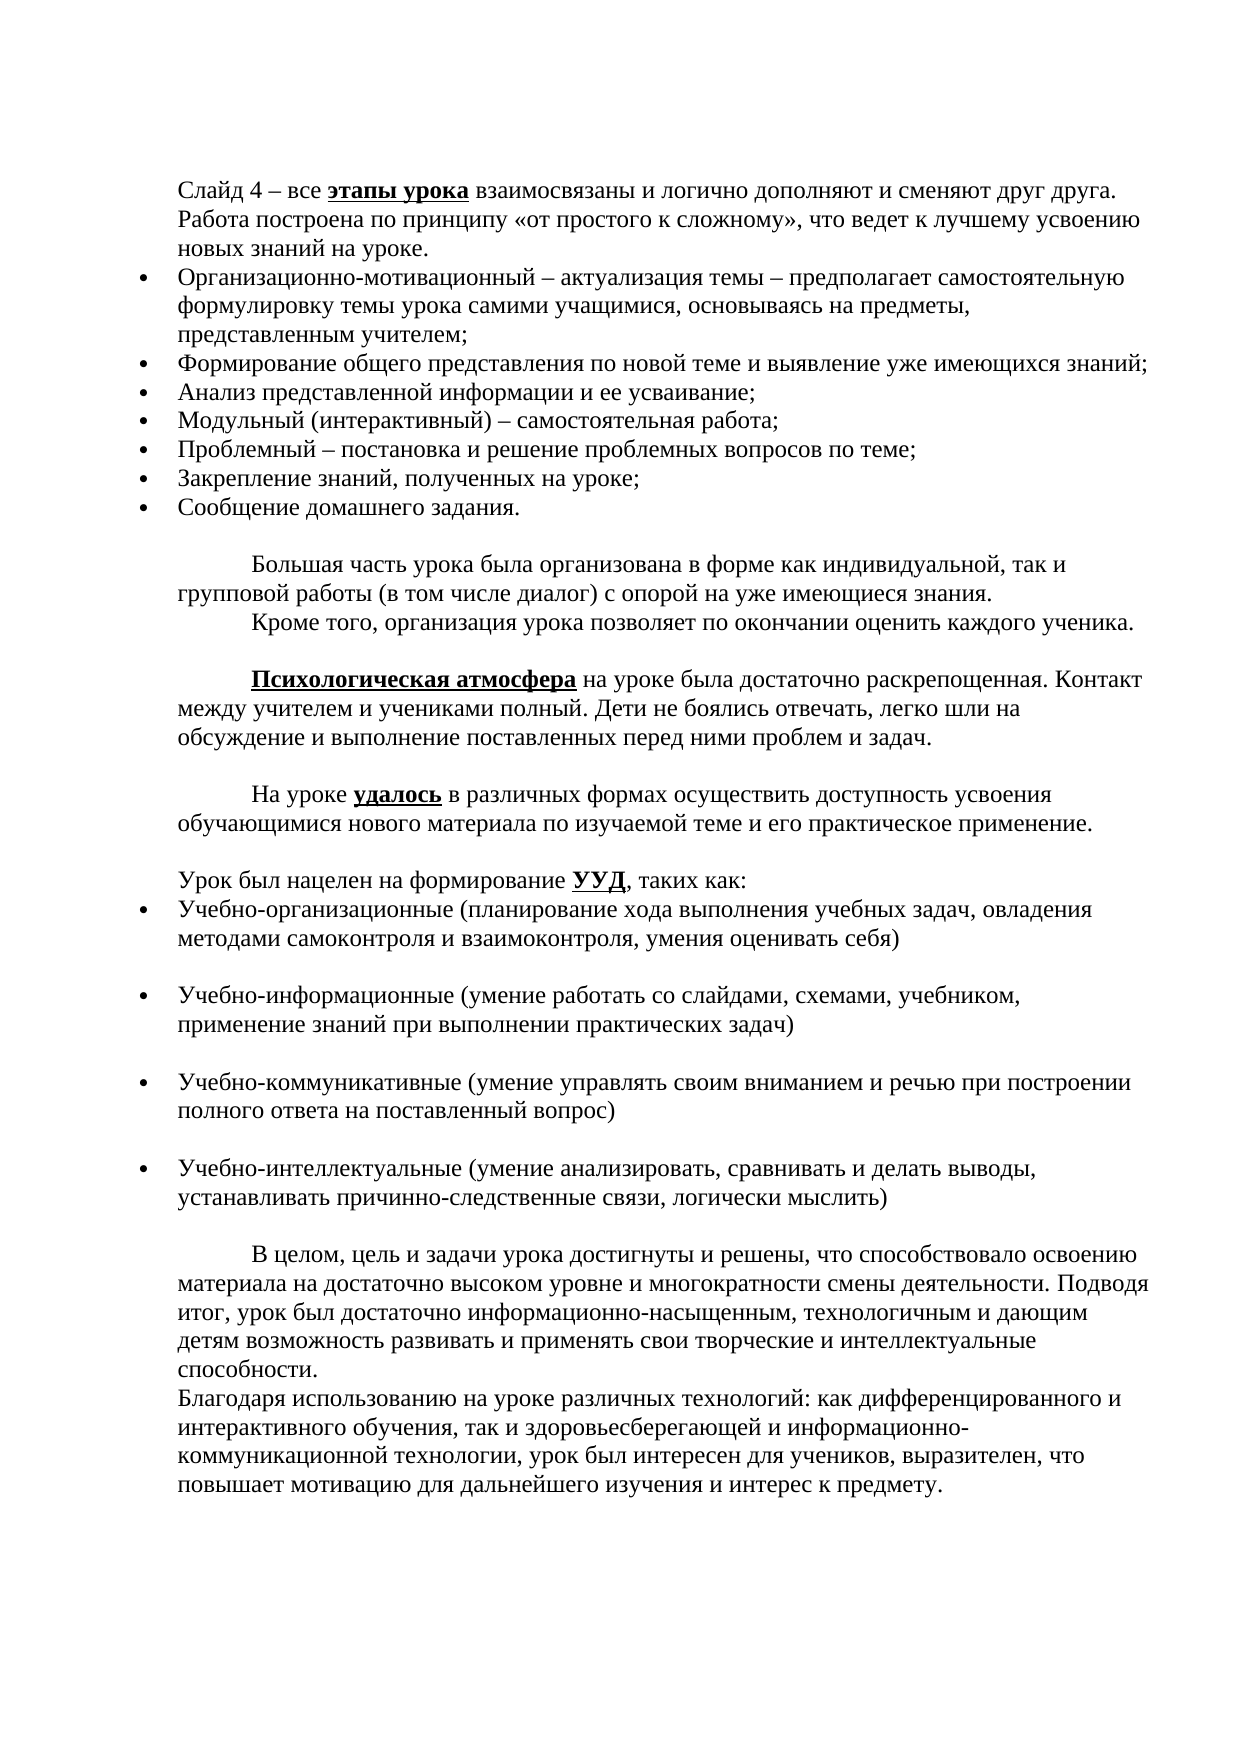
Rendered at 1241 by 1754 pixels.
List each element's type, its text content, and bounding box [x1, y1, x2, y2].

list Учебно-интеллектуальные (умение анализировать, сравнивать и делать выводы, устанавливать причинно-следственные связи, логически мыслить) [140, 1153, 1152, 1211]
list Модульный (интерактивный) – самостоятельная работа; [140, 406, 1152, 434]
list Закрепление знаний, полученных на уроке; [140, 463, 1152, 492]
list Сообщение домашнего задания. [140, 492, 1152, 521]
list Учебно-коммуникативные (умение управлять своим вниманием и речью при построении полного ответа на поставленный вопрос) [140, 1067, 1152, 1124]
list Формирование общего представления по новой теме и выявление уже имеющихся знаний; [140, 348, 1152, 377]
list Организационно-мотивационный – актуализация темы – предполагает самостоятельную формулировку темы урока самими учащимися, основываясь на предметы, представленным учителем; [140, 262, 1152, 348]
list Учебно-информационные (умение работать со слайдами, схемами, учебником, применение знаний при выполнении практических задач) [140, 981, 1152, 1038]
text На уроке удалось в различных формах осуществить доступность усвоения обучающимися нового материала по изучаемой теме и его практическое применение. [177, 779, 1152, 837]
text Кроме того, организация урока позволяет по окончании оценить каждого ученика. [177, 607, 1152, 636]
text Большая часть урока была организована в форме как индивидуальной, так и групповой работы (в том числе диалог) с опорой на уже имеющиеся знания. [177, 549, 1152, 607]
list Учебно-организационные (планирование хода выполнения учебных задач, овладения методами самоконтроля и взаимоконтроля, умения оценивать себя) [140, 894, 1152, 952]
text Психологическая атмосфера на уроке была достаточно раскрепощенная. Контакт между учителем и учениками полный. Дети не боялись отвечать, легко шли на обсуждение и выполнение поставленных перед ними проблем и задач. [177, 664, 1152, 751]
list Анализ представленной информации и ее усваивание; [140, 377, 1152, 406]
text Урок был нацелен на формирование УУД, таких как: [177, 866, 1152, 894]
text В целом, цель и задачи урока достигнуты и решены, что способствовало освоению материала на достаточно высоком уровне и многократности смены деятельности. Подводя итог, урок был достаточно информационно-насыщенным, технологичным и дающим детям возможность развивать и применять свои творческие и интеллектуальные способности. [177, 1239, 1152, 1383]
list Проблемный – постановка и решение проблемных вопросов по теме; [140, 434, 1152, 463]
text Слайд 4 – все этапы урока взаимосвязаны и логично дополняют и сменяют друг друга. Работа построена по принципу «от простого к сложному», что ведет к лучшему усвоению новых знаний на уроке. [177, 176, 1152, 262]
text Благодаря использованию на уроке различных технологий: как дифференцированного и интерактивного обучения, так и здоровьесберегающей и информационно-коммуникационной технологии, урок был интересен для учеников, выразителен, что повышает мотивацию для дальнейшего изучения и интерес к предмету. [177, 1383, 1152, 1498]
